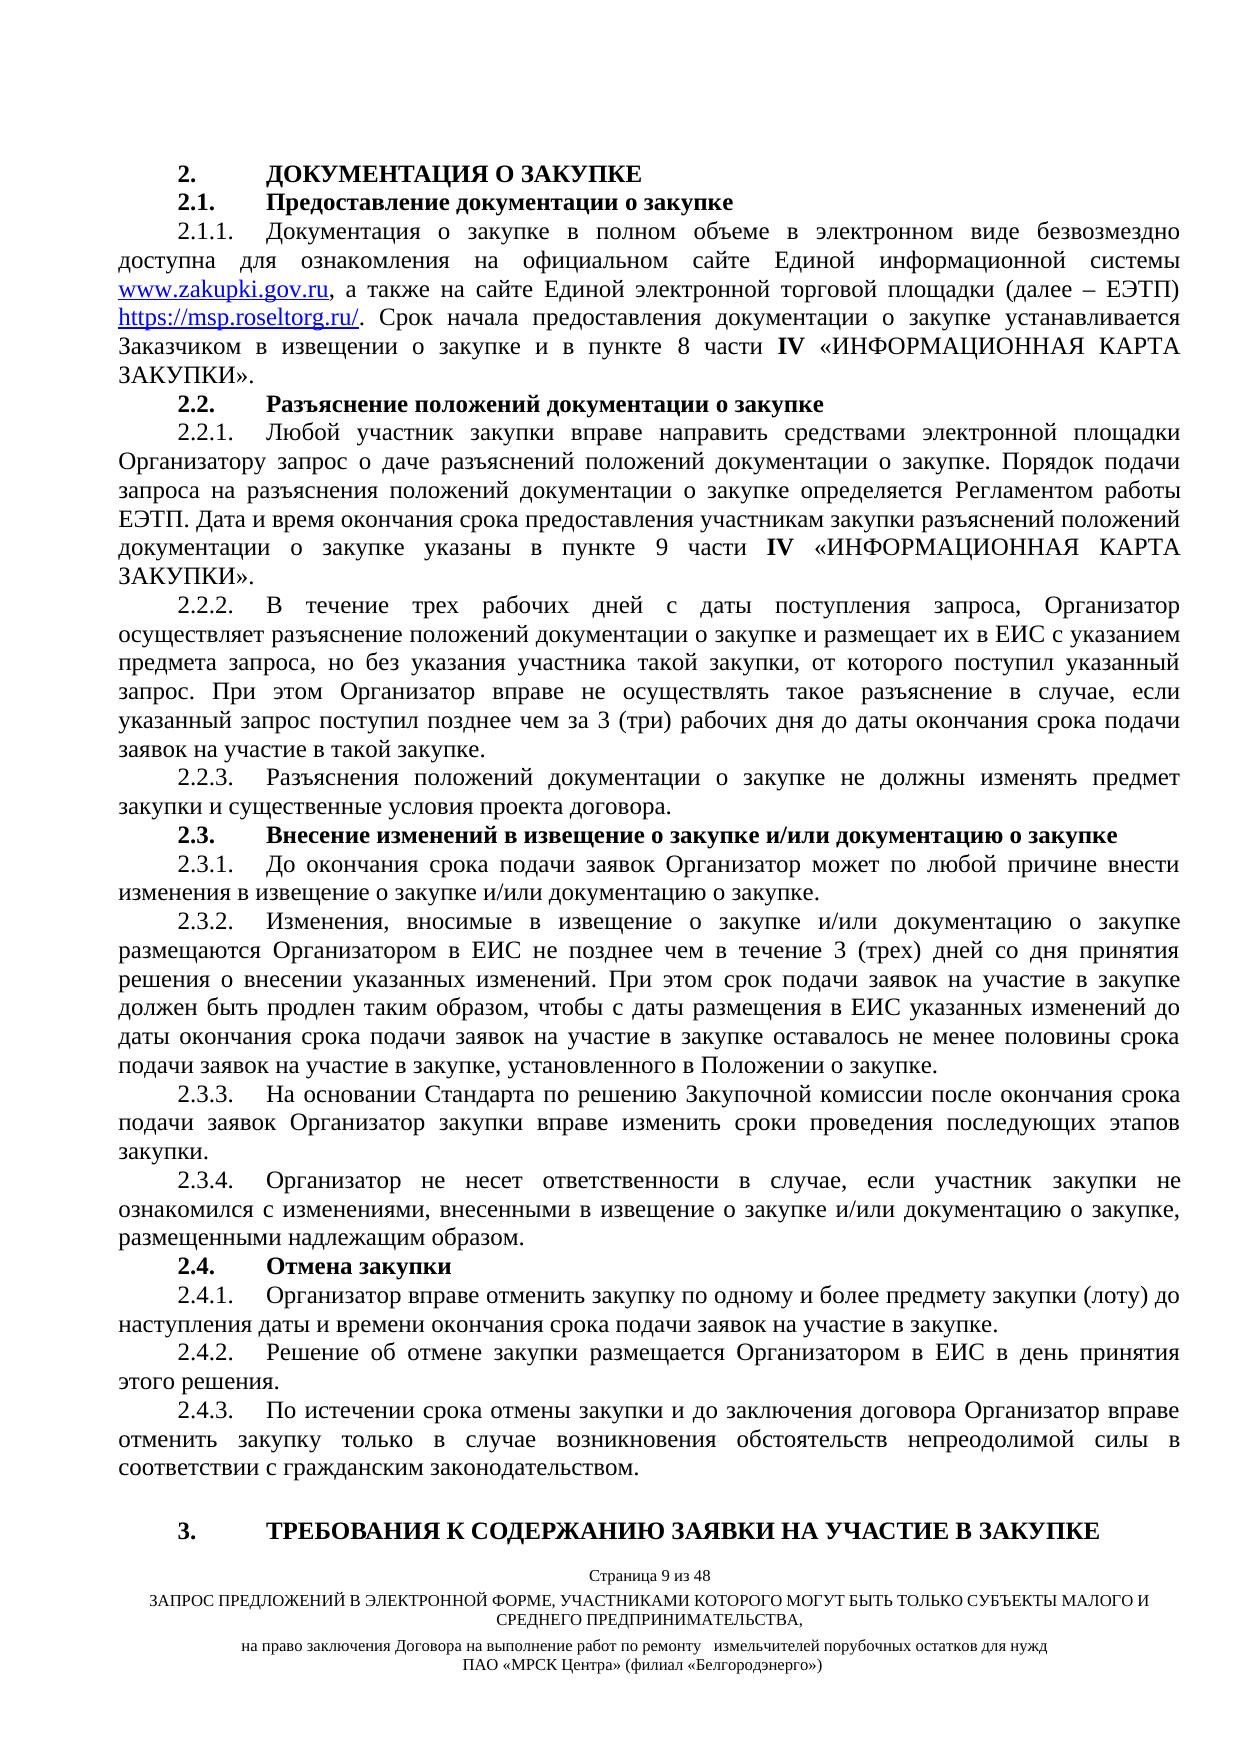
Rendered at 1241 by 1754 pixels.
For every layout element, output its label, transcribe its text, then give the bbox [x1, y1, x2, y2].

subtitle Решение об отмене закупки размещается Организатором в ЕИС в день принятия этого решения. [118, 1337, 1181, 1395]
subtitle До окончания срока подачи заявок Организатор может по любой причине внести изменения в извещение о закупке и/или документацию о закупке. [118, 849, 1181, 906]
subtitle По истечении срока отмены закупки и до заключения договора Организатор вправе отменить закупку только в случае возникновения обстоятельств непреодолимой силы в соответствии с гражданским законодательством. [118, 1395, 1181, 1481]
subtitle Документация о закупке в полном объеме в электронном виде безвозмездно доступна для ознакомления на официальном сайте Единой информационной системы www.zakupki.gov.ru, а также на сайте Единой электронной торговой площадки (далее – ЕЭТП) https://msp.roseltorg.ru/. Срок начала предоставления документации о закупке устанавливается Заказчиком в извещении о закупке и в пункте 8 части IV «ИНФОРМАЦИОННАЯ КАРТА ЗАКУПКИ». [118, 216, 1181, 389]
subtitle ДОКУМЕНТАЦИЯ О ЗАКУПКЕ [118, 159, 1181, 187]
subtitle Разъяснение положений документации о закупке [118, 389, 1181, 417]
subtitle Разъяснения положений документации о закупке не должны изменять предмет закупки и существенные условия проекта договора. [118, 762, 1181, 820]
subtitle Организатор не несет ответственности в случае, если участник закупки не ознакомился с изменениями, внесенными в извещение о закупке и/или документацию о закупке, размещенными надлежащим образом. [118, 1165, 1181, 1251]
subtitle ТРЕБОВАНИЯ К СОДЕРЖАНИЮ ЗАЯВКИ НА УЧАСТИЕ В ЗАКУПКЕ [118, 1516, 1181, 1545]
subtitle Изменения, вносимые в извещение о закупке и/или документацию о закупке размещаются Организатором в ЕИС не позднее чем в течение 3 (трех) дней со дня принятия решения о внесении указанных изменений. При этом срок подачи заявок на участие в закупке должен быть продлен таким образом, чтобы с даты размещения в ЕИС указанных изменений до даты окончания срока подачи заявок на участие в закупке оставалось не менее половины срока подачи заявок на участие в закупке, установленного в Положении о закупке. [118, 906, 1181, 1079]
subtitle Внесение изменений в извещение о закупке и/или документацию о закупке [118, 820, 1181, 849]
subtitle В течение трех рабочих дней с даты поступления запроса, Организатор осуществляет разъяснение положений документации о закупке и размещает их в ЕИС с указанием предмета запроса, но без указания участника такой закупки, от которого поступил указанный запрос. При этом Организатор вправе не осуществлять такое разъяснение в случае, если указанный запрос поступил позднее чем за 3 (три) рабочих дня до даты окончания срока подачи заявок на участие в такой закупке. [118, 590, 1181, 762]
subtitle Отмена закупки [118, 1251, 1181, 1280]
subtitle На основании Стандарта по решению Закупочной комиссии после окончания срока подачи заявок Организатор закупки вправе изменить сроки проведения последующих этапов закупки. [118, 1079, 1181, 1165]
subtitle Предоставление документации о закупке [118, 187, 1181, 216]
subtitle Любой участник закупки вправе направить средствами электронной площадки Организатору запрос о даче разъяснений положений документации о закупке. Порядок подачи запроса на разъяснения положений документации о закупке определяется Регламентом работы ЕЭТП. Дата и время окончания срока предоставления участникам закупки разъяснений положений документации о закупке указаны в пункте 9 части IV «ИНФОРМАЦИОННАЯ КАРТА ЗАКУПКИ». [118, 417, 1181, 590]
subtitle Организатор вправе отменить закупку по одному и более предмету закупки (лоту) до наступления даты и времени окончания срока подачи заявок на участие в закупке. [118, 1280, 1181, 1337]
